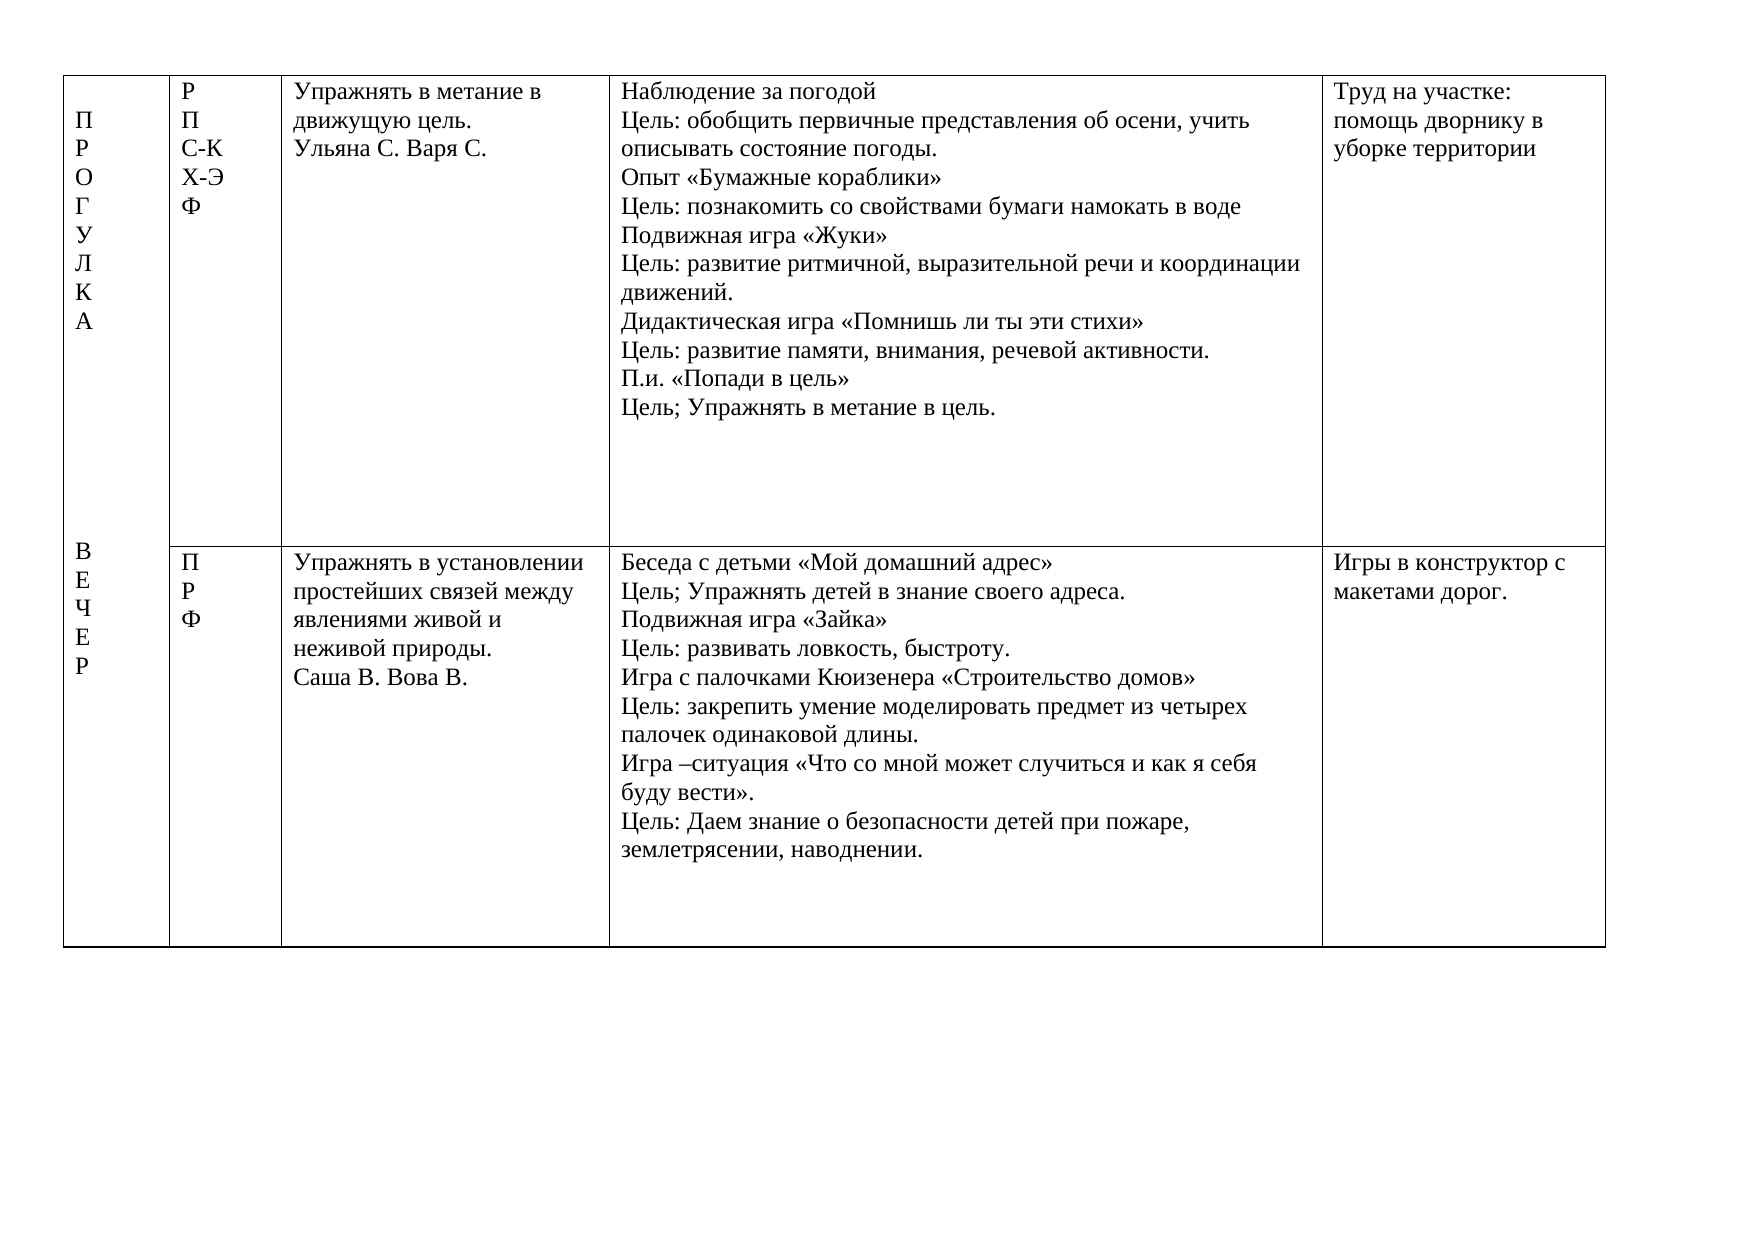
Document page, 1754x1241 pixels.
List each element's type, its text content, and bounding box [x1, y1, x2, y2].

table_cell Труд на участке: помощь дворнику в уборке территории [1323, 76, 1605, 546]
table_cell Упражнять в метание в движущую цель. Ульяна С. Варя С. [282, 76, 609, 546]
table_cell Беседа с детьми «Мой домашний адрес» Цель; Упражнять детей в знание своего адреса. Подвижная игра «Зайка» Цель: развивать ловкость, быстроту. Игра с палочками Кюизенера «Строительство домов» Цель: закрепить умение моделировать предмет из четырех палочек одинаковой длины. Игра –ситуация «Что со мной может случиться и как я себя буду вести». Цель: Даем знание о безопасности детей при пожаре, землетрясении, наводнении. [610, 547, 1322, 946]
table_cell Игры в конструктор с макетами дорог. [1323, 547, 1605, 946]
table_cell П Р Ф [170, 547, 281, 946]
table_cell Р П С-К Х-Э Ф [170, 76, 281, 546]
table_cell Упражнять в установлении простейших связей между явлениями живой и неживой природы. Саша В. Вова В. [282, 547, 609, 946]
table_cell Наблюдение за погодой Цель: обобщить первичные представления об осени, учить описывать состояние погоды. Опыт «Бумажные кораблики» Цель: познакомить со свойствами бумаги намокать в воде Подвижная игра «Жуки» Цель: развитие ритмичной, выразительной речи и координации движений. Дидактическая игра «Помнишь ли ты эти стихи» Цель: развитие памяти, внимания, речевой активности. П.и. «Попади в цель» Цель; Упражнять в метание в цель. [610, 76, 1322, 546]
table_cell П Р О Г У Л К А В Е Ч Е Р [64, 76, 169, 946]
